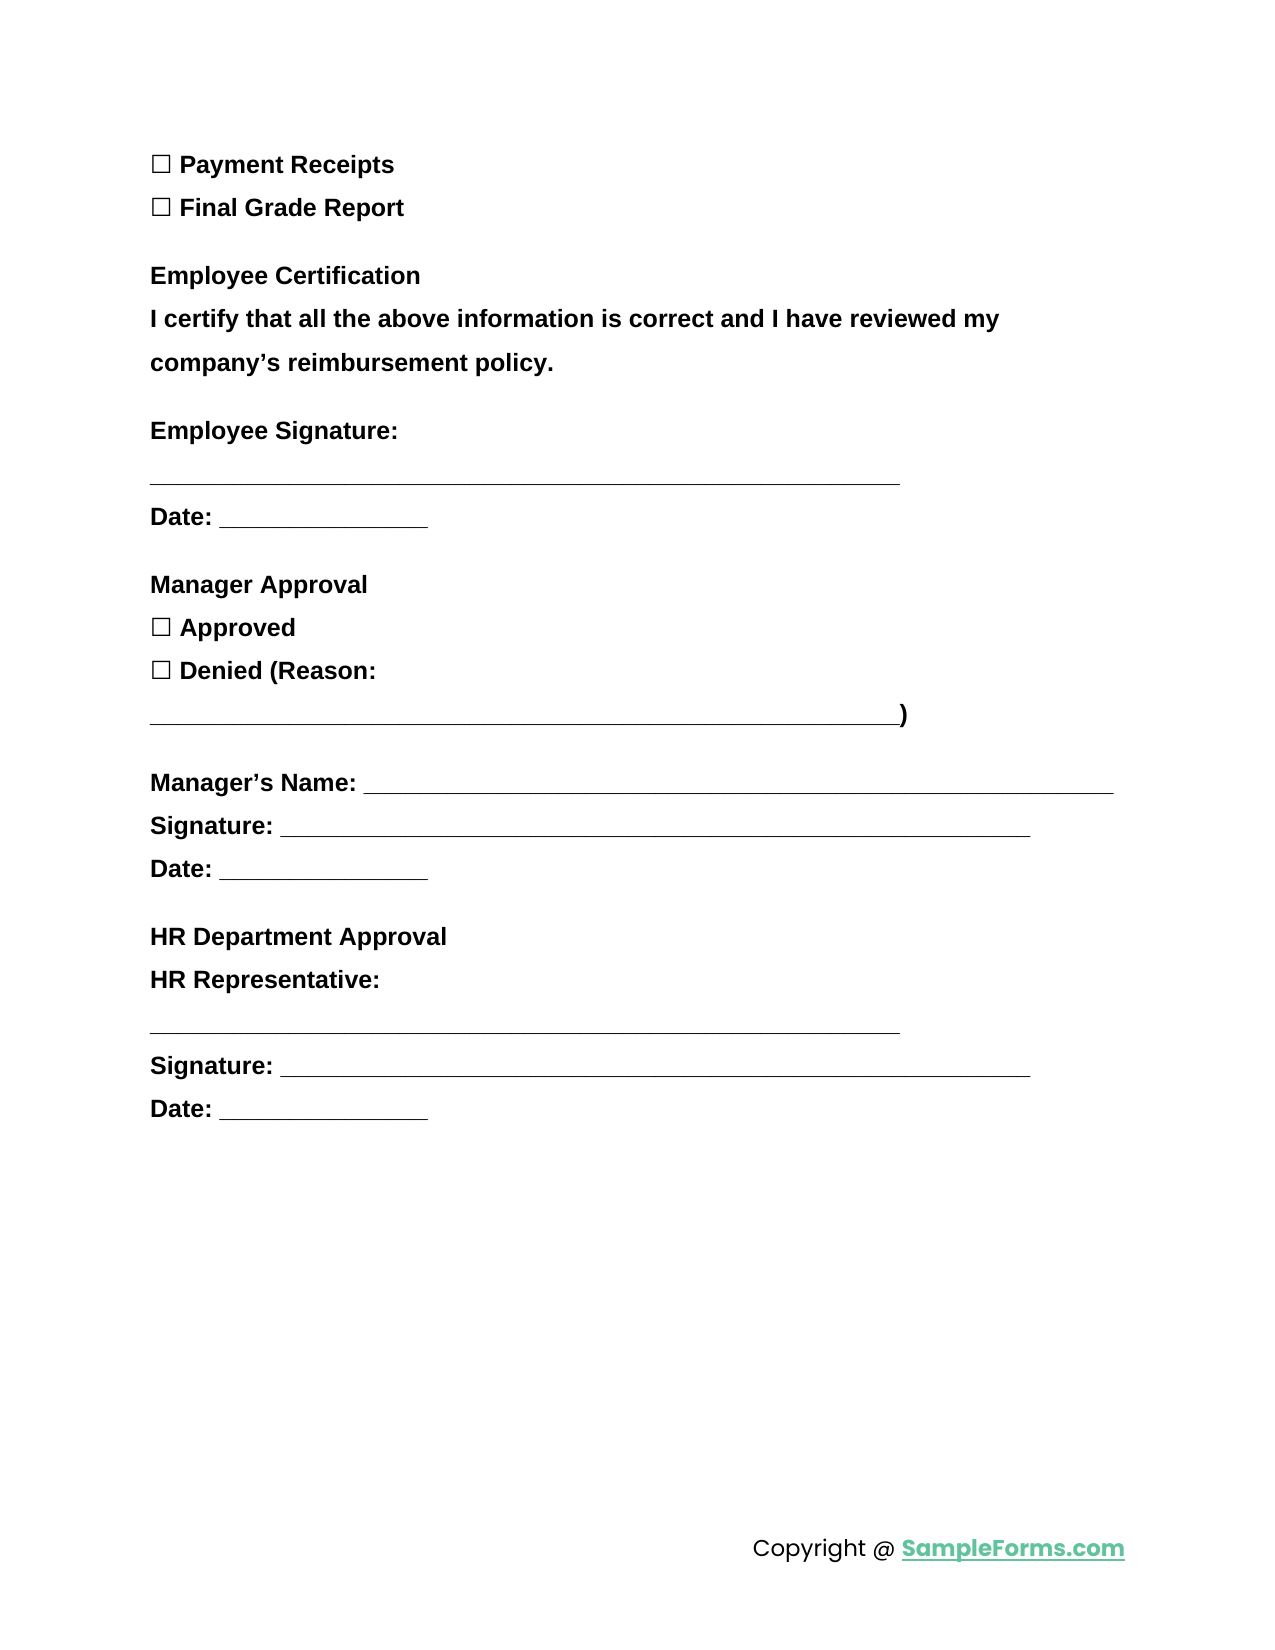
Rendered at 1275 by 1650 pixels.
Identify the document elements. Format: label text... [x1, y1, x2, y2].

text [150, 150, 1125, 222]
text Employee Certification I certify that all the above information is correct and I have reviewed my company’s reimbursement policy. [150, 261, 1125, 376]
text Manager Approval ☐ Approved ☐ Denied (Reason: ______________________________________________________) [150, 570, 1125, 728]
text HR Department Approval HR Representative: ______________________________________________________ Signature: ______________________________________________________ Date: _______________ [150, 922, 1125, 1123]
text Manager’s Name: ______________________________________________________ Signature: ______________________________________________________ Date: _______________ [150, 767, 1125, 882]
text Employee Signature: ______________________________________________________ Date: _______________ [150, 416, 1125, 531]
